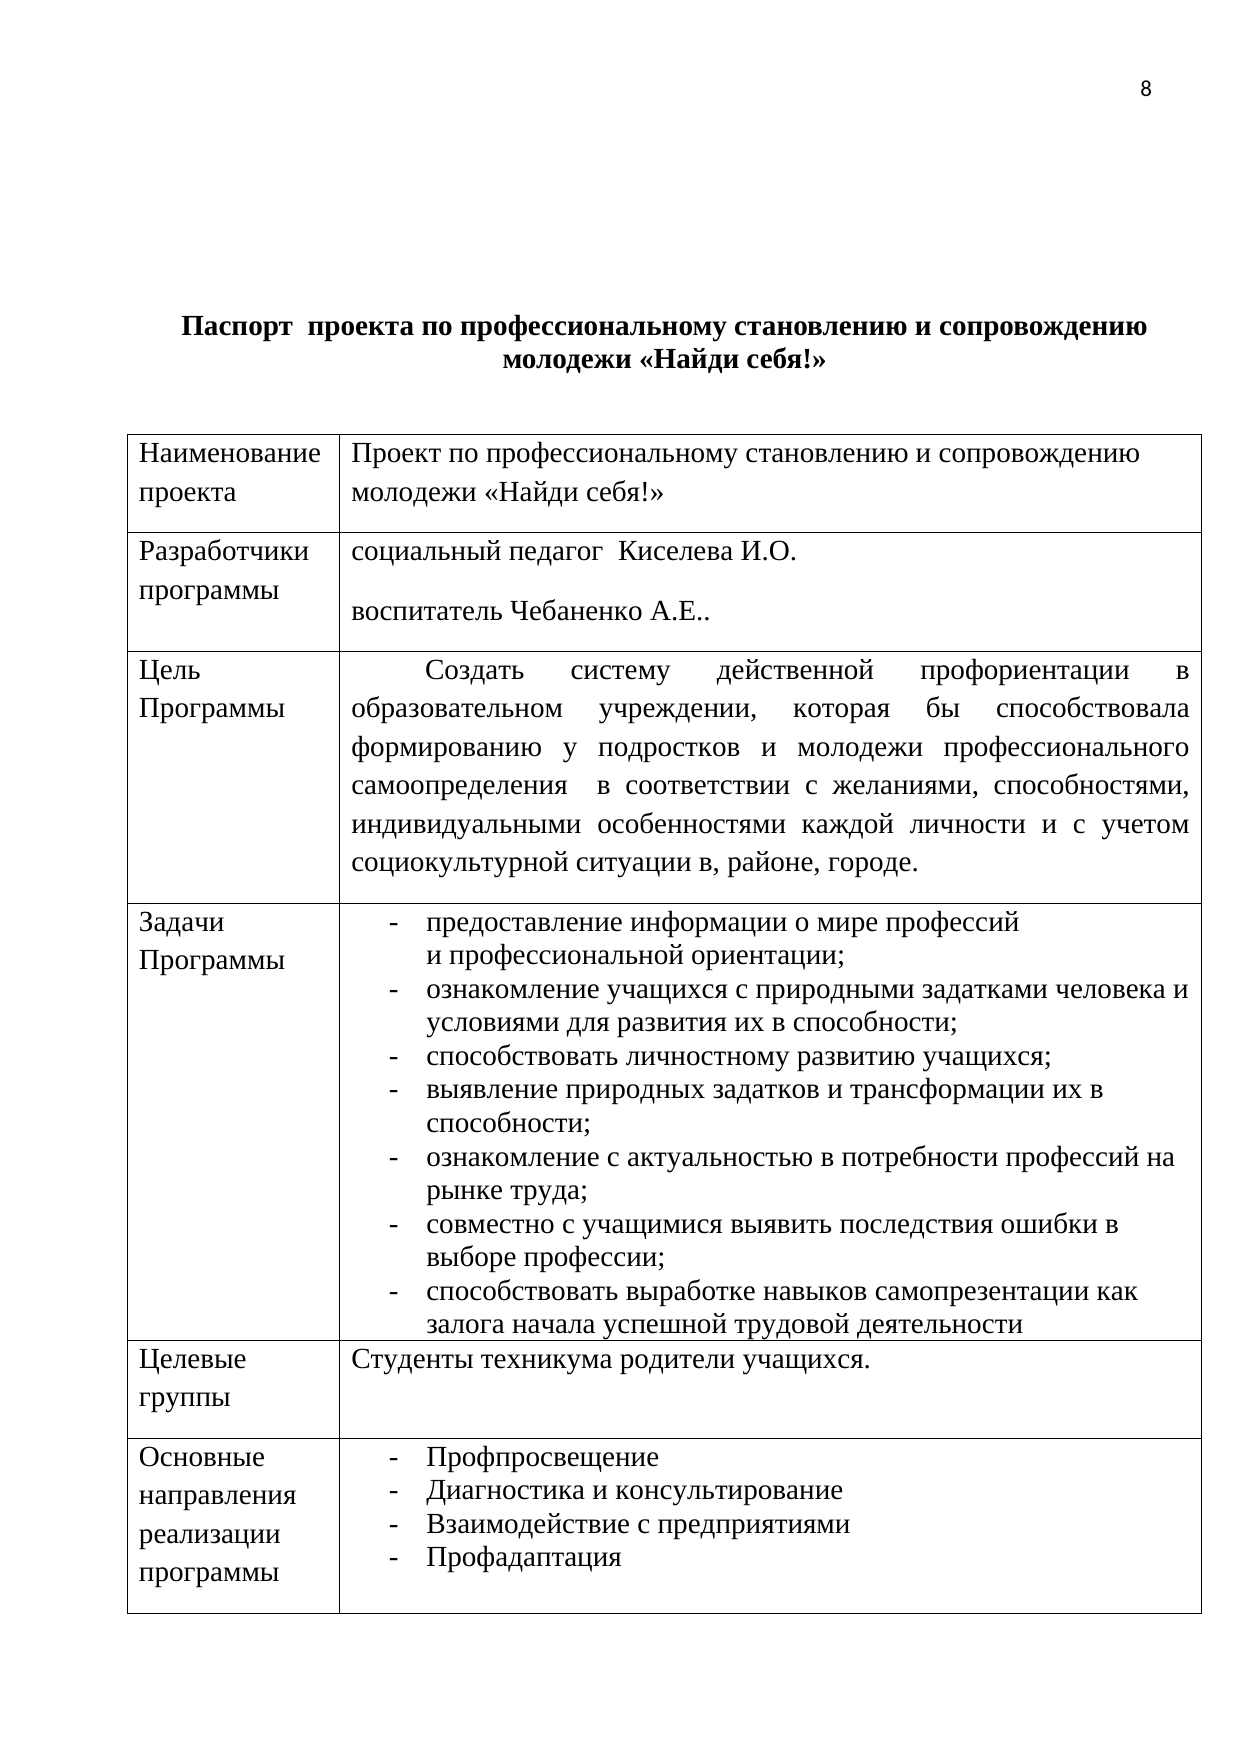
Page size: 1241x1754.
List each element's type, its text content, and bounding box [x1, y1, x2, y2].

table_cell Основные направления реализации программы [128, 1439, 339, 1613]
table_cell предоставление информации о мире профессий и профессиональной ориентации; ознакомление учащихся с природными задатками человека и условиями для развития их в способности; способствовать личностному развитию учащихся; выявление природных задатков и трансформации их в способности; ознакомление с актуальностью в потребности профессий на рынке труда; совместно с учащимися выявить последствия ошибки в выборе профессии; способствовать выработке навыков самопрезентации как залога начала успешной трудовой деятельности [340, 904, 1201, 1340]
table_cell социальный педагог Киселева И.О. воспитатель Чебаненко А.Е.. [340, 533, 1201, 651]
table_cell Создать систему действенной профориентации в образовательном учреждении, которая бы способствовала формированию у подростков и молодежи профессионального самоопределения в соответствии с желаниями, способностями, индивидуальными особенностями каждой личности и с учетом социокультурной ситуации в, районе, городе. [340, 652, 1201, 903]
table_cell Профпросвещение Диагностика и консультирование Взаимодействие с предприятиями Профадаптация [340, 1439, 1201, 1613]
table_header Проект по профессиональному становлению и сопровождению молодежи «Найди себя!» [340, 435, 1201, 532]
text Паспорт проекта по профессиональному становлению и сопровождению молодежи «Найди себя!» [177, 308, 1152, 375]
table_cell Студенты техникума родители учащихся. [340, 1341, 1201, 1438]
table_cell Целевые группы [128, 1341, 339, 1438]
table_header Наименование проекта [128, 435, 339, 532]
table_cell Разработчики программы [128, 533, 339, 651]
table_cell Задачи Программы [128, 904, 339, 1340]
table_cell Цель Программы [128, 652, 339, 903]
